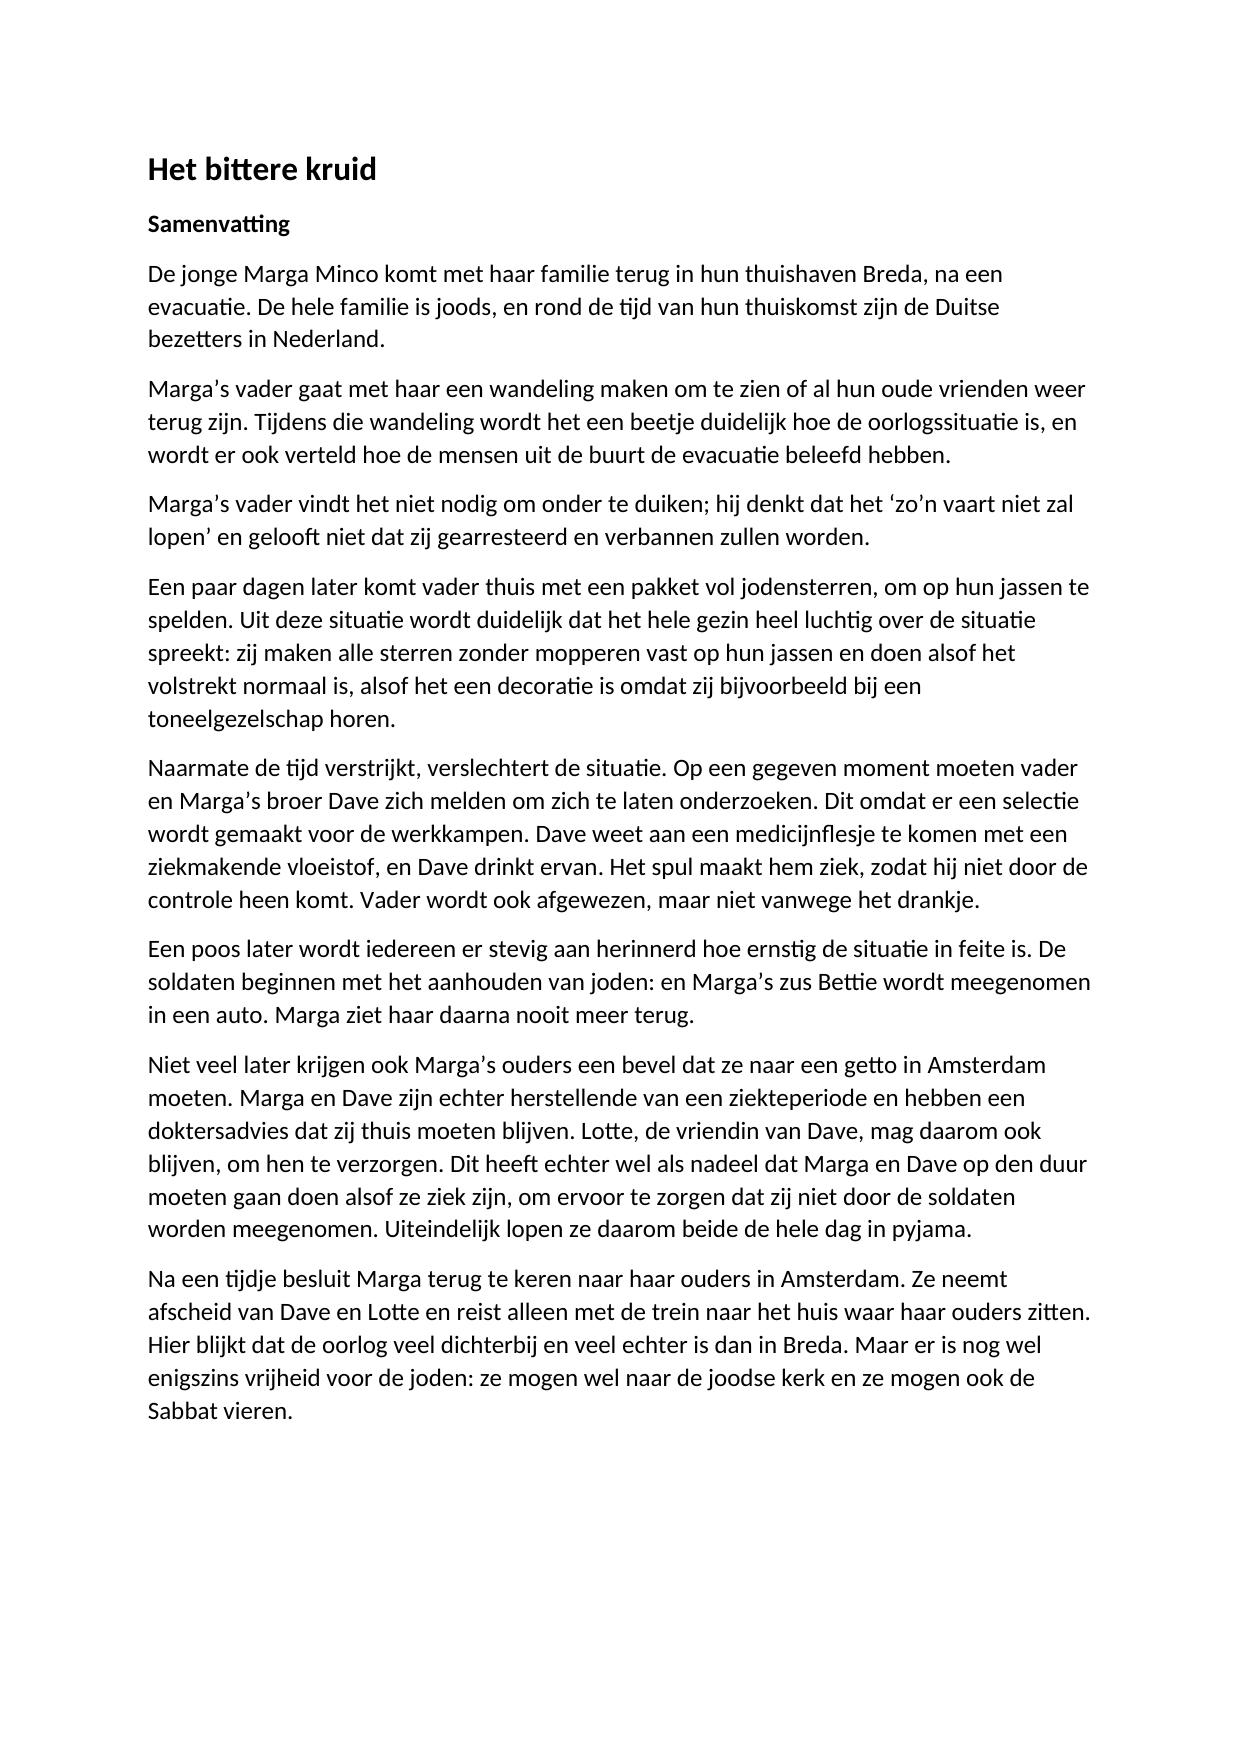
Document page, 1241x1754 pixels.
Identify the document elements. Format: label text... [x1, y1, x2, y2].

text Niet veel later krijgen ook Marga’s ouders een bevel dat ze naar een getto in Amsterdam moeten. Marga en Dave zijn echter herstellende van een ziekteperiode en hebben een doktersadvies dat zij thuis moeten blijven. Lotte, de vriendin van Dave, mag daarom ook blijven, om hen te verzorgen. Dit heeft echter wel als nadeel dat Marga en Dave op den duur moeten gaan doen alsof ze ziek zijn, om ervoor te zorgen dat zij niet door de soldaten worden meegenomen. Uiteindelijk lopen ze daarom beide de hele dag in pyjama. [148, 1049, 1093, 1244]
text Samenvatting [148, 208, 1093, 239]
text Een paar dagen later komt vader thuis met een pakket vol jodensterren, om op hun jassen te spelden. Uit deze situatie wordt duidelijk dat het hele gezin heel luchtig over de situatie spreekt: zij maken alle sterren zonder mopperen vast op hun jassen en doen alsof het volstrekt normaal is, alsof het een decoratie is omdat zij bijvoorbeeld bij een toneelgezelschap horen. [148, 571, 1093, 733]
text Naarmate de tijd verstrijkt, verslechtert de situatie. Op een gegeven moment moeten vader en Marga’s broer Dave zich melden om zich te laten onderzoeken. Dit omdat er een selectie wordt gemaakt voor de werkkampen. Dave weet aan een medicijnflesje te komen met een ziekmakende vloeistof, en Dave drinkt ervan. Het spul maakt hem ziek, zodat hij niet door de controle heen komt. Vader wordt ook afgewezen, maar niet vanwege het drankje. [148, 752, 1093, 914]
text Het bittere kruid [148, 148, 1093, 188]
text Na een tijdje besluit Marga terug te keren naar haar ouders in Amsterdam. Ze neemt afscheid van Dave en Lotte en reist alleen met de trein naar het huis waar haar ouders zitten. Hier blijkt dat de oorlog veel dichterbij en veel echter is dan in Breda. Maar er is nog wel enigszins vrijheid voor de joden: ze mogen wel naar de joodse kerk en ze mogen ook de Sabbat vieren. [148, 1263, 1093, 1425]
text Marga’s vader vindt het niet nodig om onder te duiken; hij denkt dat het ‘zo’n vaart niet zal lopen’ en gelooft niet dat zij gearresteerd en verbannen zullen worden. [148, 489, 1093, 552]
text Een poos later wordt iedereen er stevig aan herinnerd hoe ernstig de situatie in feite is. De soldaten beginnen met het aanhouden van joden: en Marga’s zus Bettie wordt meegenomen in een auto. Marga ziet haar daarna nooit meer terug. [148, 934, 1093, 1030]
text Marga’s vader gaat met haar een wandeling maken om te zien of al hun oude vrienden weer terug zijn. Tijdens die wandeling wordt het een beetje duidelijk hoe de oorlogssituatie is, en wordt er ook verteld hoe de mensen uit de buurt de evacuatie beleefd hebben. [148, 373, 1093, 469]
text De jonge Marga Minco komt met haar familie terug in hun thuishaven Breda, na een evacuatie. De hele familie is joods, en rond de tijd van hun thuiskomst zijn de Duitse bezetters in Nederland. [148, 258, 1093, 354]
